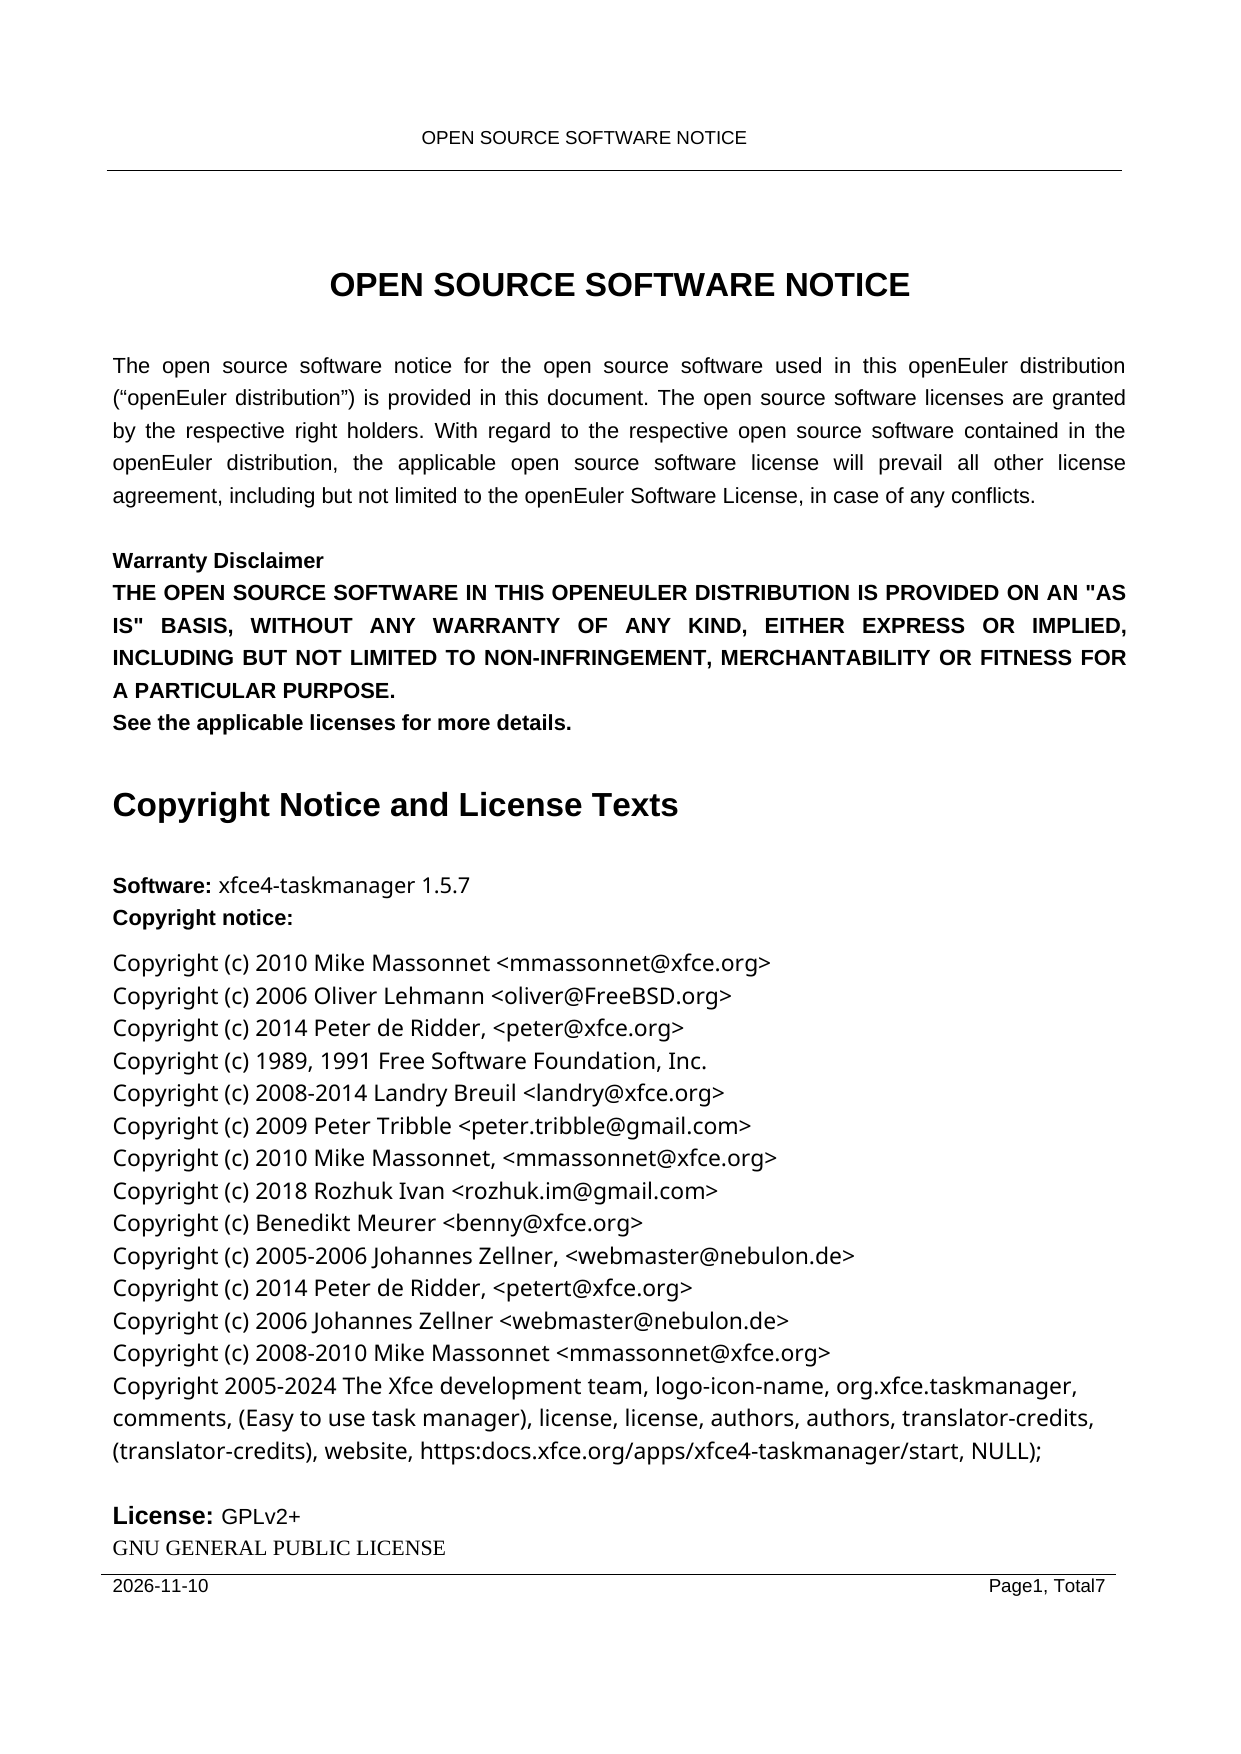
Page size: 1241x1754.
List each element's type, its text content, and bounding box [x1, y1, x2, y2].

text Copyright notice: [112, 901, 1128, 934]
text OPEN SOURCE SOFTWARE NOTICE [112, 251, 1128, 316]
text THE OPEN SOURCE SOFTWARE IN THIS OPENEULER DISTRIBUTION IS PROVIDED ON AN "AS IS" BASIS, WITHOUT ANY WARRANTY OF ANY KIND, EITHER EXPRESS OR IMPLIED, INCLUDING BUT NOT LIMITED TO NON-INFRINGEMENT, MERCHANTABILITY OR FITNESS FOR A PARTICULAR PURPOSE. See the applicable licenses for more details. [112, 576, 1128, 739]
text License: GPLv2+ [112, 1499, 1128, 1532]
text Copyright Notice and License Texts [112, 771, 1128, 836]
text Warranty Disclaimer [112, 544, 1128, 576]
text The open source software notice for the open source software used in this openEuler distribution (“openEuler distribution”) is provided in this document. The open source software licenses are granted by the respective right holders. With regard to the respective open source software contained in the openEuler distribution, the applicable open source software license will prevail all other license agreement, including but not limited to the openEuler Software License, in case of any conflicts. [112, 349, 1128, 511]
text Copyright (c) 2010 Mike Massonnet <mmassonnet@xfce.org> Copyright (c) 2006 Oliver Lehmann <oliver@FreeBSD.org> Copyright (c) 2014 Peter de Ridder, <peter@xfce.org> Copyright (c) 1989, 1991 Free Software Foundation, Inc. Copyright (c) 2008-2014 Landry Breuil <landry@xfce.org> Copyright (c) 2009 Peter Tribble <peter.tribble@gmail.com> Copyright (c) 2010 Mike Massonnet, <mmassonnet@xfce.org> Copyright (c) 2018 Rozhuk Ivan <rozhuk.im@gmail.com> Copyright (c) Benedikt Meurer <benny@xfce.org> Copyright (c) 2005-2006 Johannes Zellner, <webmaster@nebulon.de> Copyright (c) 2014 Peter de Ridder, <petert@xfce.org> Copyright (c) 2006 Johannes Zellner <webmaster@nebulon.de> Copyright (c) 2008-2010 Mike Massonnet <mmassonnet@xfce.org> Copyright 2005-2024 The Xfce development team, logo-icon-name, org.xfce.taskmanager, comments, (Easy to use task manager), license, license, authors, authors, translator-credits, (translator-credits), website, https:docs.xfce.org/apps/xfce4-taskmanager/start, NULL); [112, 947, 1128, 1499]
title Software: xfce4-taskmanager 1.5.7 [112, 869, 1128, 901]
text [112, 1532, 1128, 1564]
